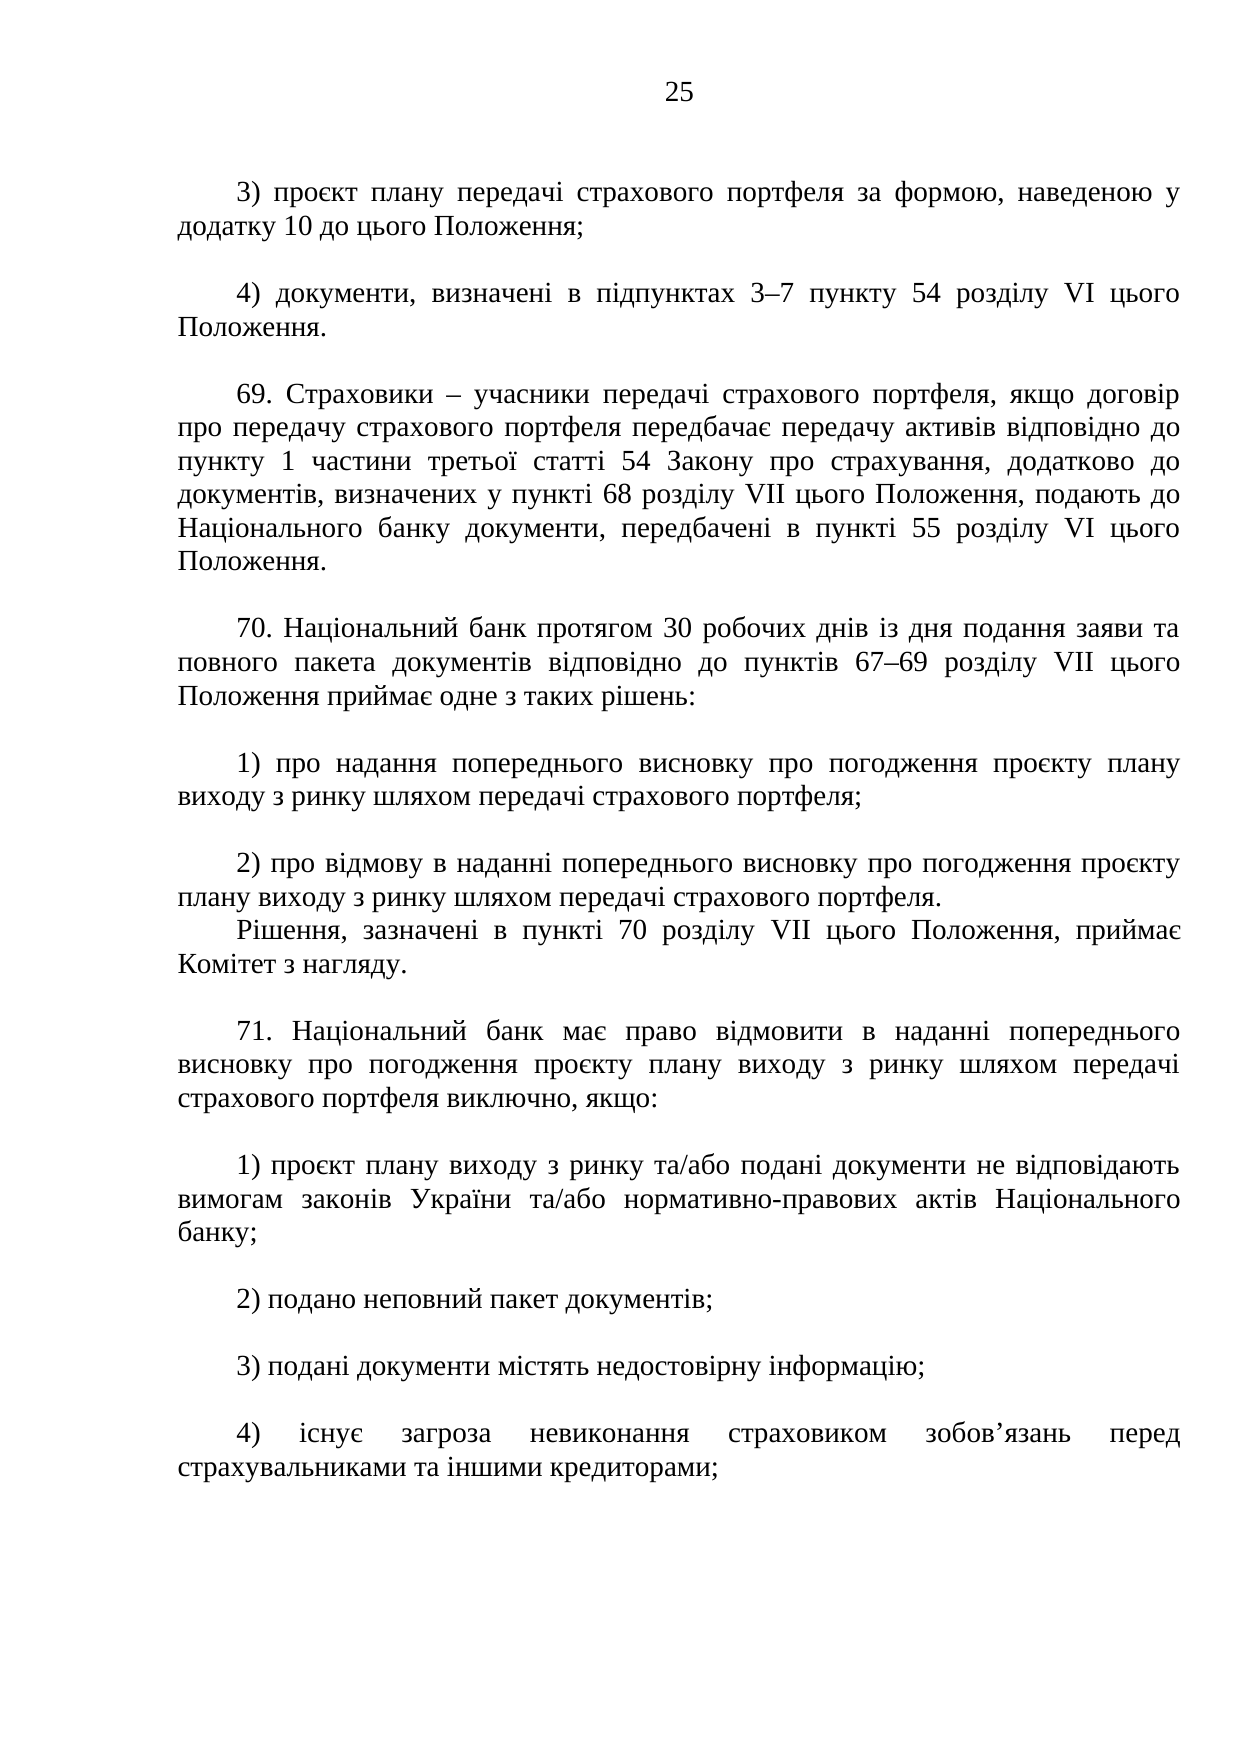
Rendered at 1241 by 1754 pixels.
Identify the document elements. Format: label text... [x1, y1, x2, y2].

text 4) існує загроза невиконання страховиком зобов’язань перед страхувальниками та іншими кредиторами; [177, 1416, 1181, 1483]
text 1) проєкт плану виходу з ринку та/або подані документи не відповідають вимогам законів України та/або нормативно-правових актів Національного банку; [177, 1147, 1181, 1248]
text 2) про відмову в наданні попереднього висновку про погодження проєкту плану виходу з ринку шляхом передачі страхового портфеля. [177, 845, 1181, 912]
text 70. Національний банк протягом 30 робочих днів із дня подання заяви та повного пакета документів відповідно до пунктів 67–69 розділу VІІ цього Положення приймає одне з таких рішень: [177, 611, 1181, 711]
text 2) подано неповний пакет документів; [177, 1281, 1181, 1315]
text 4) документи, визначені в підпунктах 3–7 пункту 54 розділу VІ цього Положення. [177, 275, 1181, 342]
text Рішення, зазначені в пункті 70 розділу VII цього Положення, приймає Комітет з нагляду. [177, 912, 1181, 979]
text 69. Страховики – учасники передачі страхового портфеля, якщо договір про передачу страхового портфеля передбачає передачу активів відповідно до пункту 1 частини третьої статті 54 Закону про страхування, додатково до документів, визначених у пункті 68 розділу VІІ цього Положення, подають до Національного банку документи, передбачені в пункті 55 розділу VІ цього Положення. [177, 376, 1181, 577]
text 3) проєкт плану передачі страхового портфеля за формою, наведеною у додатку 10 до цього Положення; [177, 174, 1181, 242]
text 1) про надання попереднього висновку про погодження проєкту плану виходу з ринку шляхом передачі страхового портфеля; [177, 745, 1181, 812]
text 71. Національний банк має право відмовити в наданні попереднього висновку про погодження проєкту плану виходу з ринку шляхом передачі страхового портфеля виключно, якщо: [177, 1013, 1181, 1114]
text 3) подані документи містять недостовірну інформацію; [177, 1348, 1181, 1382]
